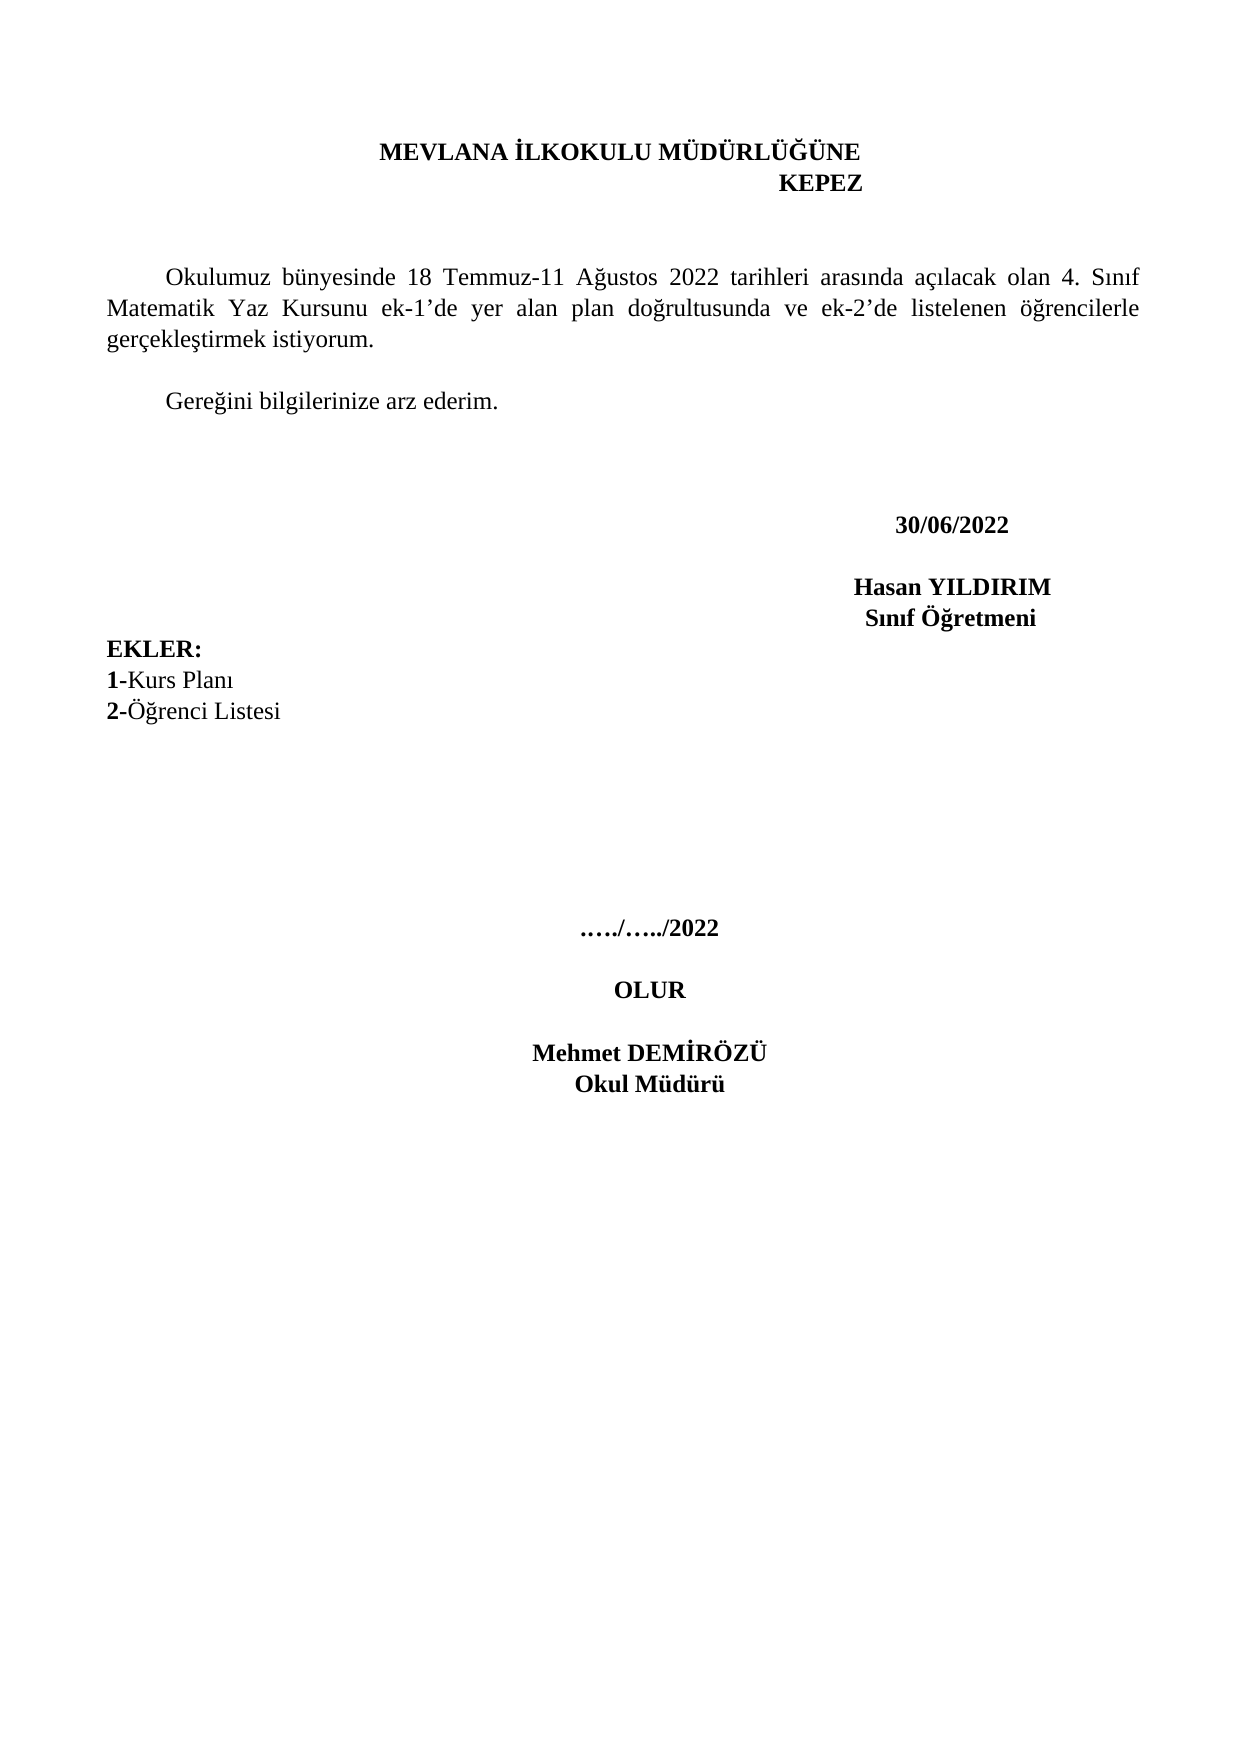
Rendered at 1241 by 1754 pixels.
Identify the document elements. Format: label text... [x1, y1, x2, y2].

text 2-Öğrenci Listesi [106, 696, 1193, 725]
text .…./…../2022 [106, 913, 1193, 942]
text 30/06/2022 [711, 510, 1193, 539]
text Okul Müdürü [106, 1069, 1193, 1097]
text MEVLANA İLKOKULU MÜDÜRLÜĞÜNE [47, 137, 1193, 166]
text KEPEZ [47, 168, 1193, 197]
text Hasan YILDIRIM Sınıf Öğretmeni [106, 572, 1193, 632]
text Gereğini bilgilerinize arz ederim. [106, 386, 1140, 414]
text EKLER: [106, 634, 1193, 663]
text 1-Kurs Planı [106, 665, 1193, 694]
text Mehmet DEMİRÖZÜ [106, 1038, 1193, 1066]
text Okulumuz bünyesinde 18 Temmuz-11 Ağustos 2022 tarihleri arasında açılacak olan 4. Sınıf Matematik Yaz Kursunu ek-1’de yer alan plan doğrultusunda ve ek-2’de listelenen öğrencilerle gerçekleştirmek istiyorum. [106, 262, 1140, 352]
text OLUR [106, 976, 1193, 1004]
